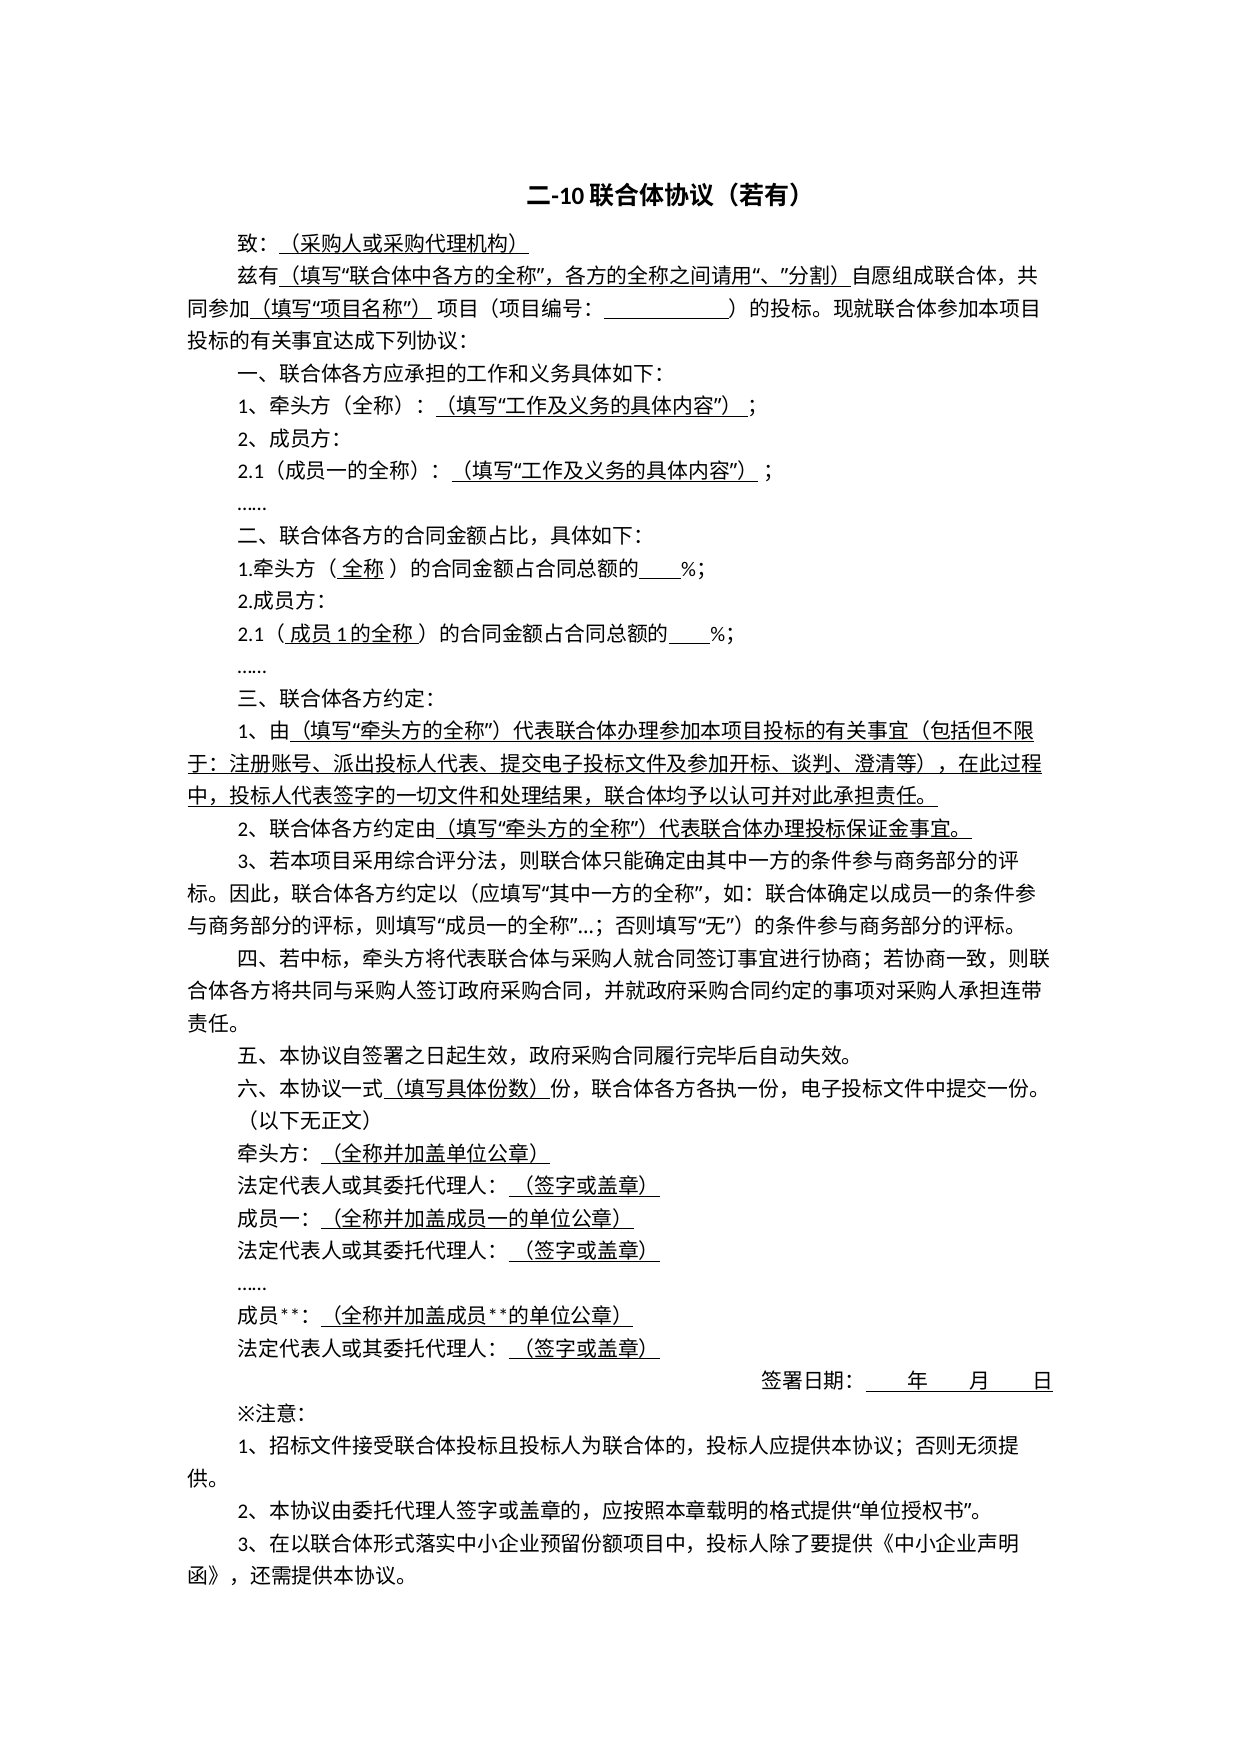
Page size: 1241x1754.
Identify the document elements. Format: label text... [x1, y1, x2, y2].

text 成员一：（全称并加盖成员一的单位公章） [187, 1202, 1053, 1234]
text 四、若中标，牵头方将代表联合体与采购人就合同签订事宜进行协商；若协商一致，则联合体各方将共同与采购人签订政府采购合同，并就政府采购合同约定的事项对采购人承担连带责任。 [187, 942, 1053, 1039]
text 3、在以联合体形式落实中小企业预留份额项目中，投标人除了要提供《中小企业声明函》，还需提供本协议。 [187, 1527, 1053, 1592]
text 法定代表人或其委托代理人： （签字或盖章） [187, 1169, 1053, 1202]
text 2、成员方： [187, 422, 1053, 454]
text 二-10联合体协议（若有） [187, 162, 1053, 227]
text 法定代表人或其委托代理人： （签字或盖章） [187, 1332, 1053, 1364]
text 一、联合体各方应承担的工作和义务具体如下： [187, 357, 1053, 389]
text （以下无正文） [187, 1104, 1053, 1137]
text 2.成员方： [187, 584, 1053, 617]
text …… [187, 649, 1053, 682]
text 2、本协议由委托代理人签字或盖章的，应按照本章载明的格式提供“单位授权书”。 [187, 1494, 1053, 1527]
text 牵头方：（全称并加盖单位公章） [187, 1137, 1053, 1169]
text …… [187, 487, 1053, 519]
text 成员**：（全称并加盖成员**的单位公章） [187, 1299, 1053, 1332]
text 二、联合体各方的合同金额占比，具体如下： [187, 519, 1053, 552]
text 法定代表人或其委托代理人： （签字或盖章） [187, 1234, 1053, 1267]
text 五、本协议自签署之日起生效，政府采购合同履行完毕后自动失效。 [187, 1039, 1053, 1072]
text 致：（采购人或采购代理机构） [187, 227, 1053, 259]
text 三、联合体各方约定： [187, 682, 1053, 714]
text 1、由（填写“牵头方的全称”）代表联合体办理参加本项目投标的有关事宜（包括但不限于：注册账号、派出投标人代表、提交电子投标文件及参加开标、谈判、澄清等），在此过程中，投标人代表签字的一切文件和处理结果，联合体均予以认可并对此承担责任。 [187, 714, 1053, 812]
text 兹有（填写“联合体中各方的全称”，各方的全称之间请用“、”分割）自愿组成联合体，共同参加（填写“项目名称”） 项目（项目编号： ）的投标。现就联合体参加本项目投标的有关事宜达成下列协议： [187, 259, 1053, 357]
text 2.1（ 成员1的全称 ）的合同金额占合同总额的 %； [187, 617, 1053, 649]
text …… [187, 1267, 1053, 1299]
text 1.牵头方（ 全称 ）的合同金额占合同总额的 %； [187, 552, 1053, 584]
text 2、联合体各方约定由（填写“牵头方的全称”）代表联合体办理投标保证金事宜。 [187, 812, 1053, 844]
text 3、若本项目采用综合评分法，则联合体只能确定由其中一方的条件参与商务部分的评标。因此，联合体各方约定以（应填写“其中一方的全称”，如：联合体确定以成员一的条件参与商务部分的评标，则填写“成员一的全称”…；否则填写“无”）的条件参与商务部分的评标。 [187, 844, 1053, 942]
text 签署日期： 年 月 日 [187, 1364, 1053, 1397]
text 1、招标文件接受联合体投标且投标人为联合体的，投标人应提供本协议；否则无须提供。 [187, 1429, 1053, 1494]
text ※注意： [187, 1397, 1053, 1429]
text 六、本协议一式（填写具体份数）份，联合体各方各执一份，电子投标文件中提交一份。 [187, 1072, 1053, 1104]
text 2.1（成员一的全称）：（填写“工作及义务的具体内容”） ； [187, 454, 1053, 487]
text 1、牵头方（全称）：（填写“工作及义务的具体内容”） ； [187, 389, 1053, 422]
